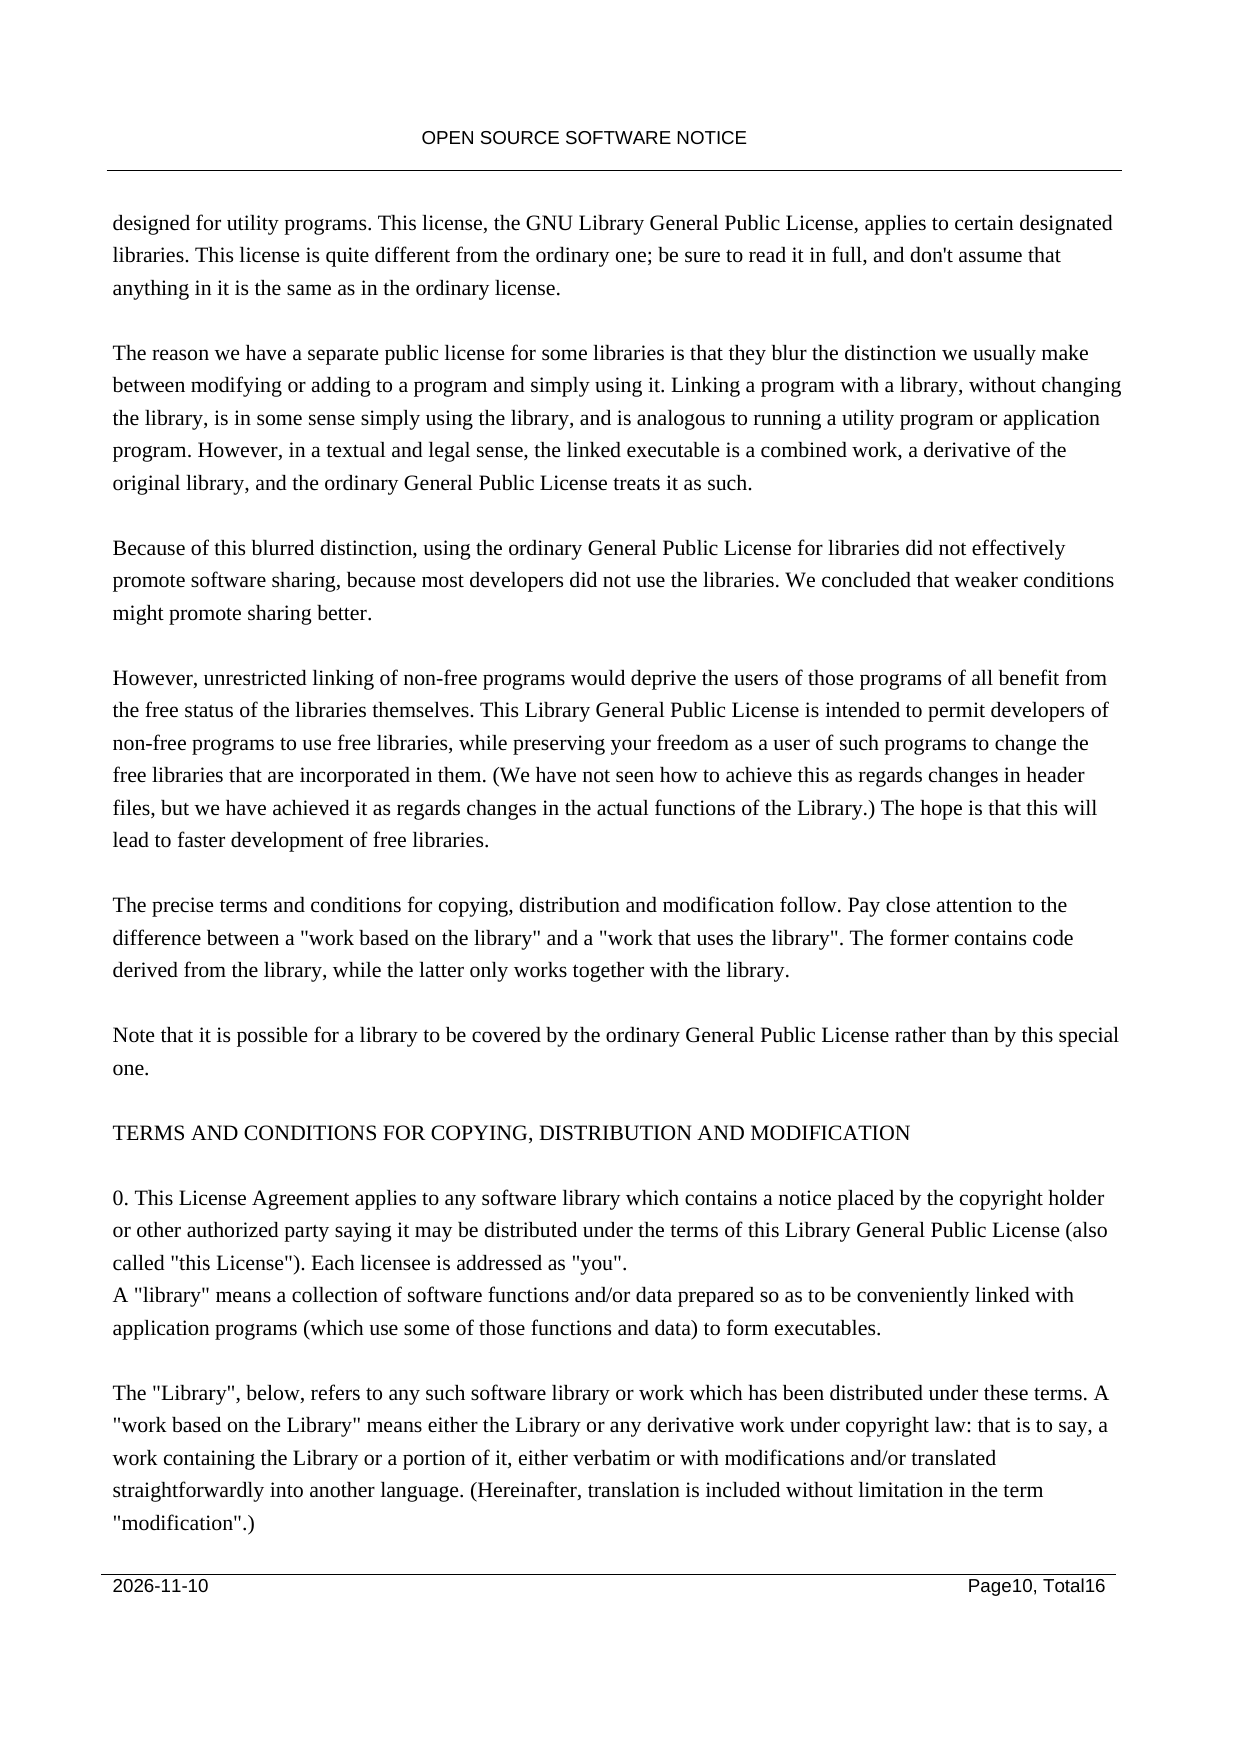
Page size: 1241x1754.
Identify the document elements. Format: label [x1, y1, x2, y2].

text [112, 206, 1128, 1539]
